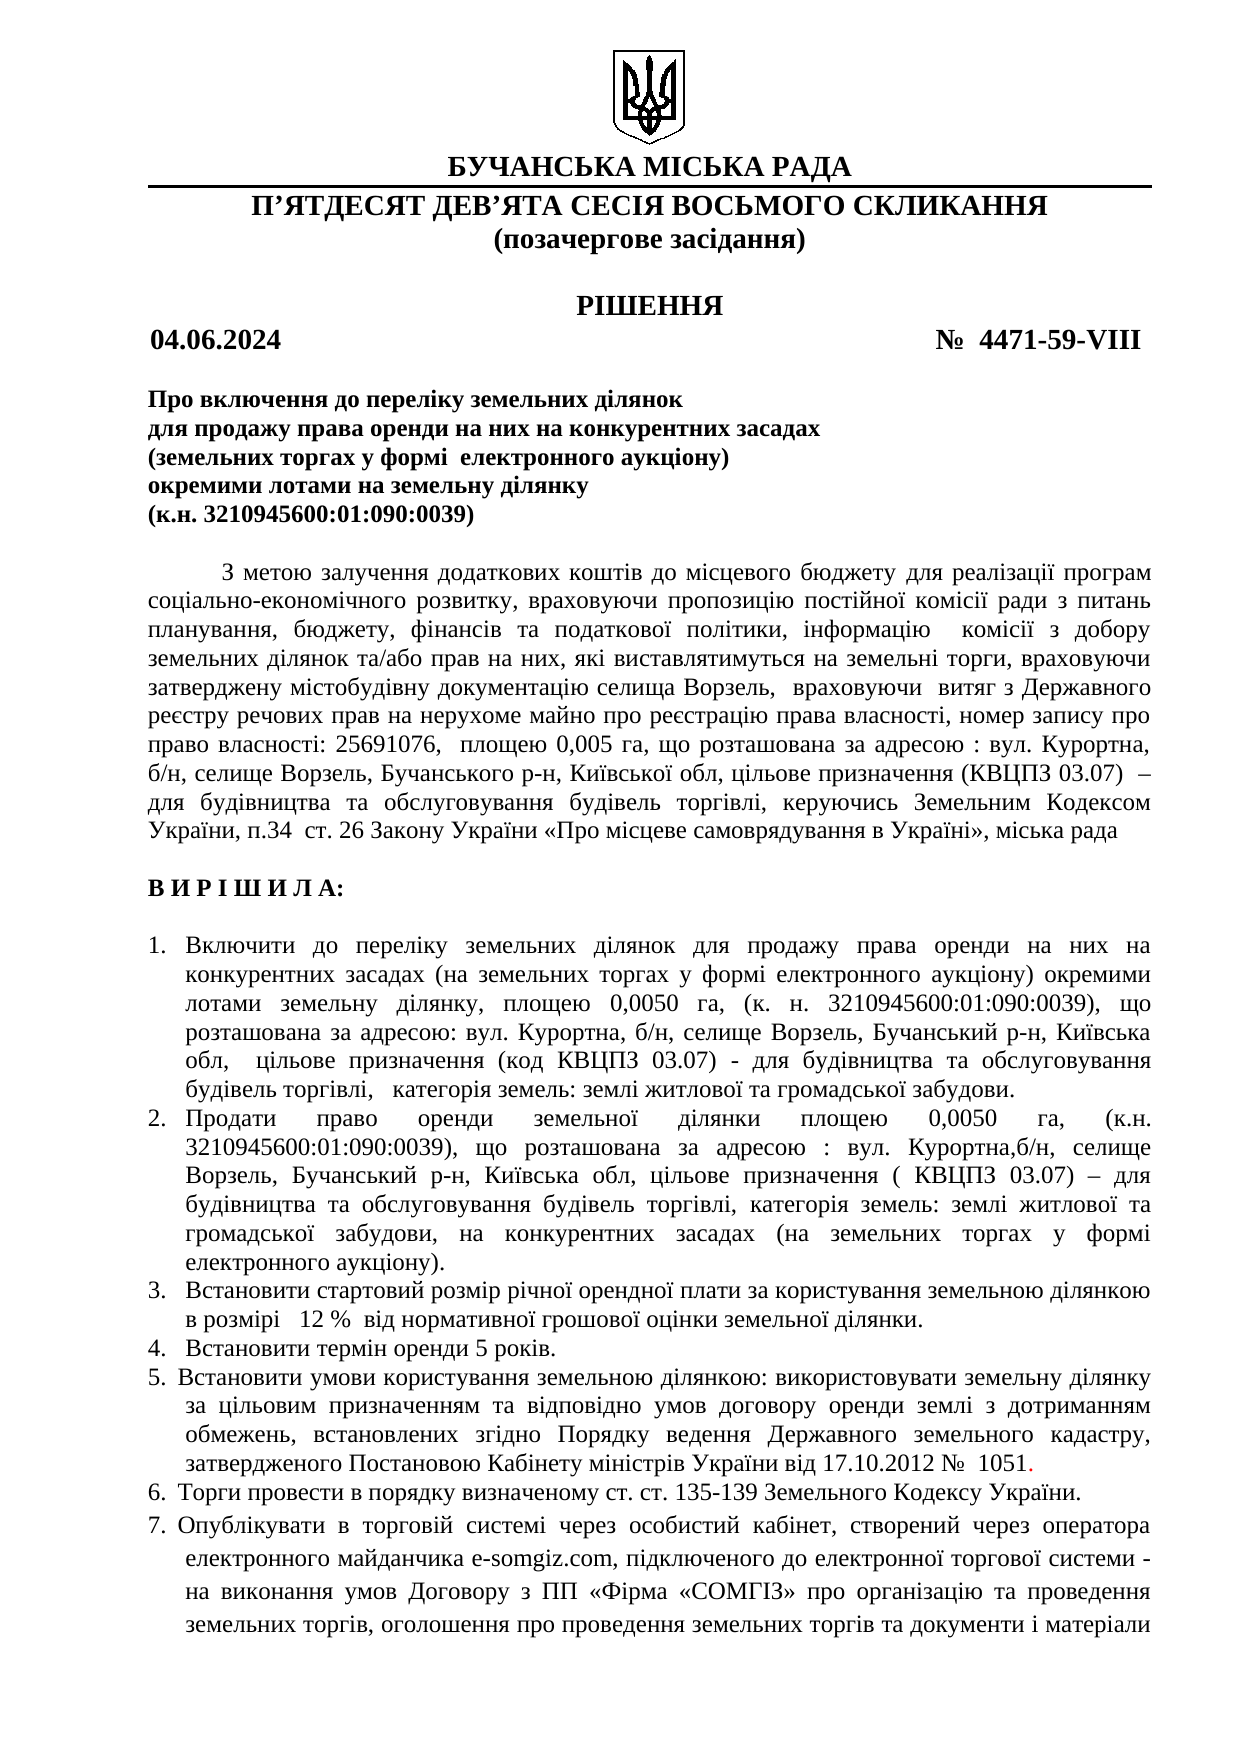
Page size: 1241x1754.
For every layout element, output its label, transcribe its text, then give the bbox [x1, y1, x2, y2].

list Продати право оренди земельної ділянки площею 0,0050 га, (к.н. 3210945600:01:090:0039), що розташована за адресою : вул. Курортна,б/н, селище Ворзель, Бучанський р-н, Київська обл, цільове призначення ( КВЦПЗ 03.07) – для будівництва та обслуговування будівель торгівлі, категорія земель: землі житлової та громадської забудови, на конкурентних засадах (на земельних торгах у формі електронного аукціону). [148, 1103, 1152, 1276]
list Встановити стартовий розмір річної орендної плати за користування земельною ділянкою в розмірі 12 % від нормативної грошової оцінки земельної ділянки. [148, 1276, 1152, 1333]
text В И Р І Ш И Л А: [148, 873, 1152, 902]
list Встановити умови користування земельною ділянкою: використовувати земельну ділянку за цільовим призначенням та відповідно умов договору оренди землі з дотриманням обмежень, встановлених згідно Порядку ведення Державного земельного кадастру, затвердженого Постановою Кабінету міністрів України від 17.10.2012 № 1051. [148, 1362, 1152, 1477]
text БУЧАНСЬКА МІСЬКА РАДА [148, 149, 1152, 185]
list Торги провести в порядку визначеному ст. ст. 135-139 Земельного Кодексу України. [148, 1477, 1152, 1506]
list Включити до переліку земельних ділянок для продажу права оренди на них на конкурентних засадах (на земельних торгах у формі електронного аукціону) окремими лотами земельну ділянку, площею 0,0050 га, (к. н. 3210945600:01:090:0039), що розташована за адресою: вул. Курортна, б/н, селище Ворзель, Бучанський р-н, Київська обл, цільове призначення (код КВЦПЗ 03.07) - для будівництва та обслуговування будівель торгівлі, категорія земель: землі житлової та громадської забудови. [148, 931, 1152, 1103]
text (к.н. 3210945600:01:090:0039) [148, 499, 1152, 528]
text для продажу права оренди на них на конкурентних засадах [148, 413, 1152, 442]
text РІШЕННЯ [148, 288, 1152, 322]
text П’ЯТДЕСЯТ ДЕВ’ЯТА СЕСІЯ ВОСЬМОГО СКЛИКАННЯ [148, 188, 1152, 221]
text 04.06.2024 № 4471-59-VIІІ [121, 322, 1152, 356]
text окремими лотами на земельну ділянку [148, 471, 1152, 499]
list Встановити термін оренди 5 років. [148, 1333, 1152, 1362]
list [148, 1510, 1152, 1638]
text З метою залучення додаткових коштів до місцевого бюджету для реалізації програм соціально-економічного розвитку, враховуючи пропозицію постійної комісії ради з питань планування, бюджету, фінансів та податкової політики, інформацію комісії з добору земельних ділянок та/або прав на них, які виставлятимуться на земельні торги, враховуючи затверджену містобудівну документацію селища Ворзель, враховуючи витяг з Державного реєстру речових прав на нерухоме майно про реєстрацію права власності, номер запису про право власності: 25691076, площею 0,005 га, що розташована за адресою : вул. Курортна, б/н, селище Ворзель, Бучанського р-н, Київської обл, цільове призначення (КВЦПЗ 03.07) – для будівництва та обслуговування будівель торгівлі, керуючись Земельним Кодексом України, п.34 ст. 26 Закону України «Про місцеве самоврядування в Україні», міська рада [148, 557, 1152, 844]
text Про включення до переліку земельних ділянок [148, 384, 1152, 413]
text (позачергове засідання) [148, 221, 1152, 255]
text (земельних торгах у формі електронного аукціону) [148, 442, 1152, 471]
